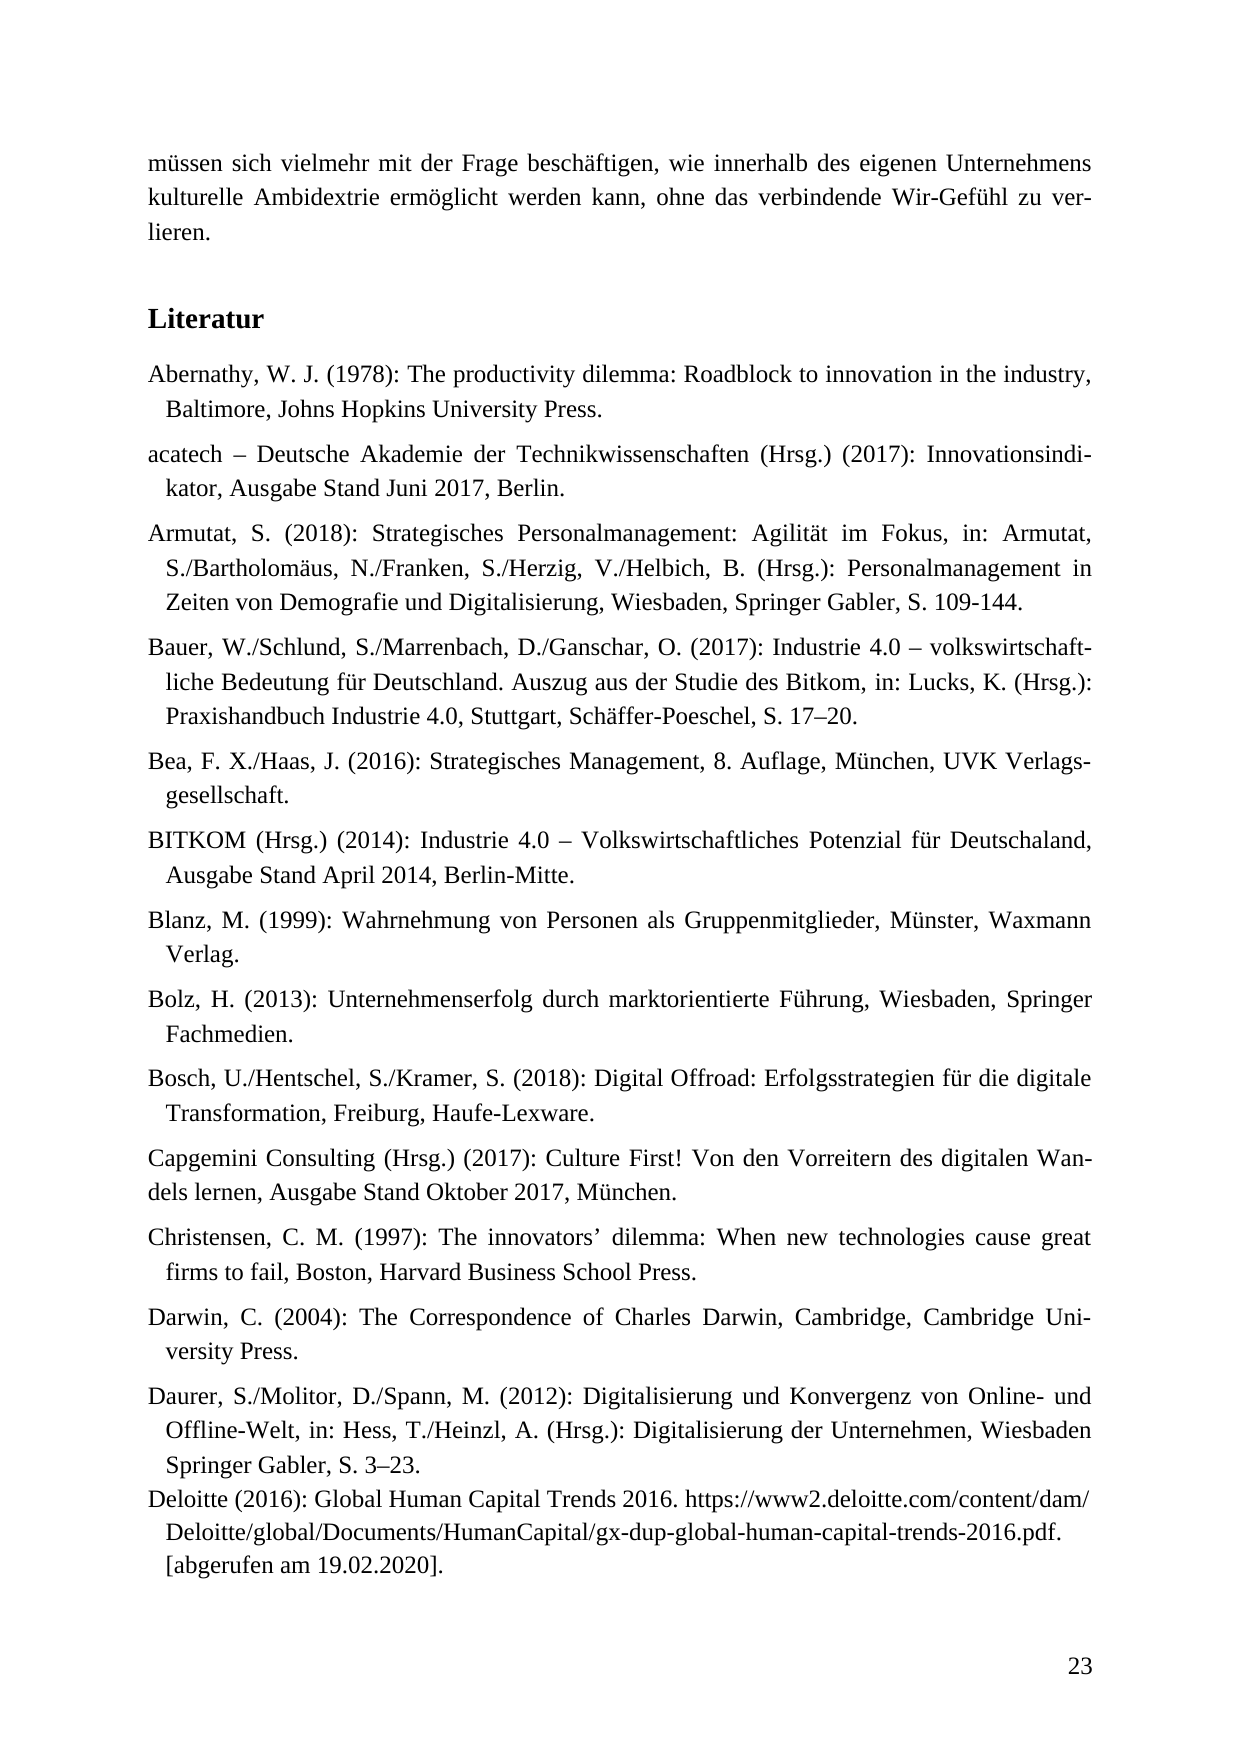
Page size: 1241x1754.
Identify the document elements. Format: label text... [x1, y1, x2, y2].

text Armutat, S. (2018): Strategisches Personalmanagement: Agilität im Fokus, in: Armutat, S./Bartholomäus, N./Franken, S./Herzig, V./Helbich, B. (Hrsg.): Personalmanagement in Zeiten von Demografie und Digitalisierung, Wiesbaden, Springer Gabler, S. 109-144. [148, 518, 1093, 616]
text Capgemini Consulting (Hrsg.) (2017): Culture First! Von den Vorreitern des digitalen Wan-dels lernen, Ausgabe Stand Oktober 2017, München. [148, 1143, 1093, 1206]
text BITKOM (Hrsg.) (2014): Industrie 4.0 – Volkswirtschaftliches Potenzial für Deutschaland, Ausgabe Stand April 2014, Berlin-Mitte. [148, 825, 1093, 889]
text Darwin, C. (2004): The Correspondence of Charles Darwin, Cambridge, Cambridge Uni-versity Press. [148, 1302, 1093, 1365]
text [148, 148, 1093, 245]
text Abernathy, W. J. (1978): The productivity dilemma: Roadblock to innovation in the industry, Baltimore, Johns Hopkins University Press. [148, 359, 1093, 423]
text Deloitte (2016): Global Human Capital Trends 2016. https://www2.deloitte.com/content/dam/ [148, 1484, 1093, 1513]
text Blanz, M. (1999): Wahrnehmung von Personen als Gruppenmitglieder, Münster, Waxmann Verlag. [148, 905, 1093, 968]
text Christensen, C. M. (1997): The innovators’ dilemma: When new technologies cause great firms to fail, Boston, Harvard Business School Press. [148, 1222, 1093, 1286]
text [abgerufen am 19.02.2020]. [148, 1551, 1093, 1579]
text Deloitte/global/Documents/HumanCapital/gx-dup-global-human-capital-trends-2016.pdf. [165, 1517, 1093, 1546]
text Bosch, U./Hentschel, S./Kramer, S. (2018): Digital Offroad: Erfolgsstrategien für die digitale Transformation, Freiburg, Haufe-Lexware. [148, 1063, 1093, 1127]
text Bolz, H. (2013): Unternehmenserfolg durch marktorientierte Führung, Wiesbaden, Springer Fachmedien. [148, 984, 1093, 1047]
text acatech – Deutsche Akademie der Technikwissenschaften (Hrsg.) (2017): Innovationsindi-kator, Ausgabe Stand Juni 2017, Berlin. [148, 439, 1093, 502]
text Daurer, S./Molitor, D./Spann, M. (2012): Digitalisierung und Konvergenz von Online- und Offline-Welt, in: Hess, T./Heinzl, A. (Hrsg.): Digitalisierung der Unternehmen, Wiesbaden Springer Gabler, S. 3–23. [148, 1381, 1093, 1479]
subtitle Literatur [148, 301, 1093, 334]
text Bauer, W./Schlund, S./Marrenbach, D./Ganschar, O. (2017): Industrie 4.0 – volkswirtschaft-liche Bedeutung für Deutschland. Auszug aus der Studie des Bitkom, in: Lucks, K. (Hrsg.): Praxishandbuch Industrie 4.0, Stuttgart, Schäffer-Poeschel, S. 17–20. [148, 632, 1093, 730]
text Bea, F. X./Haas, J. (2016): Strategisches Management, 8. Auflage, München, UVK Verlags-gesellschaft. [148, 746, 1093, 809]
